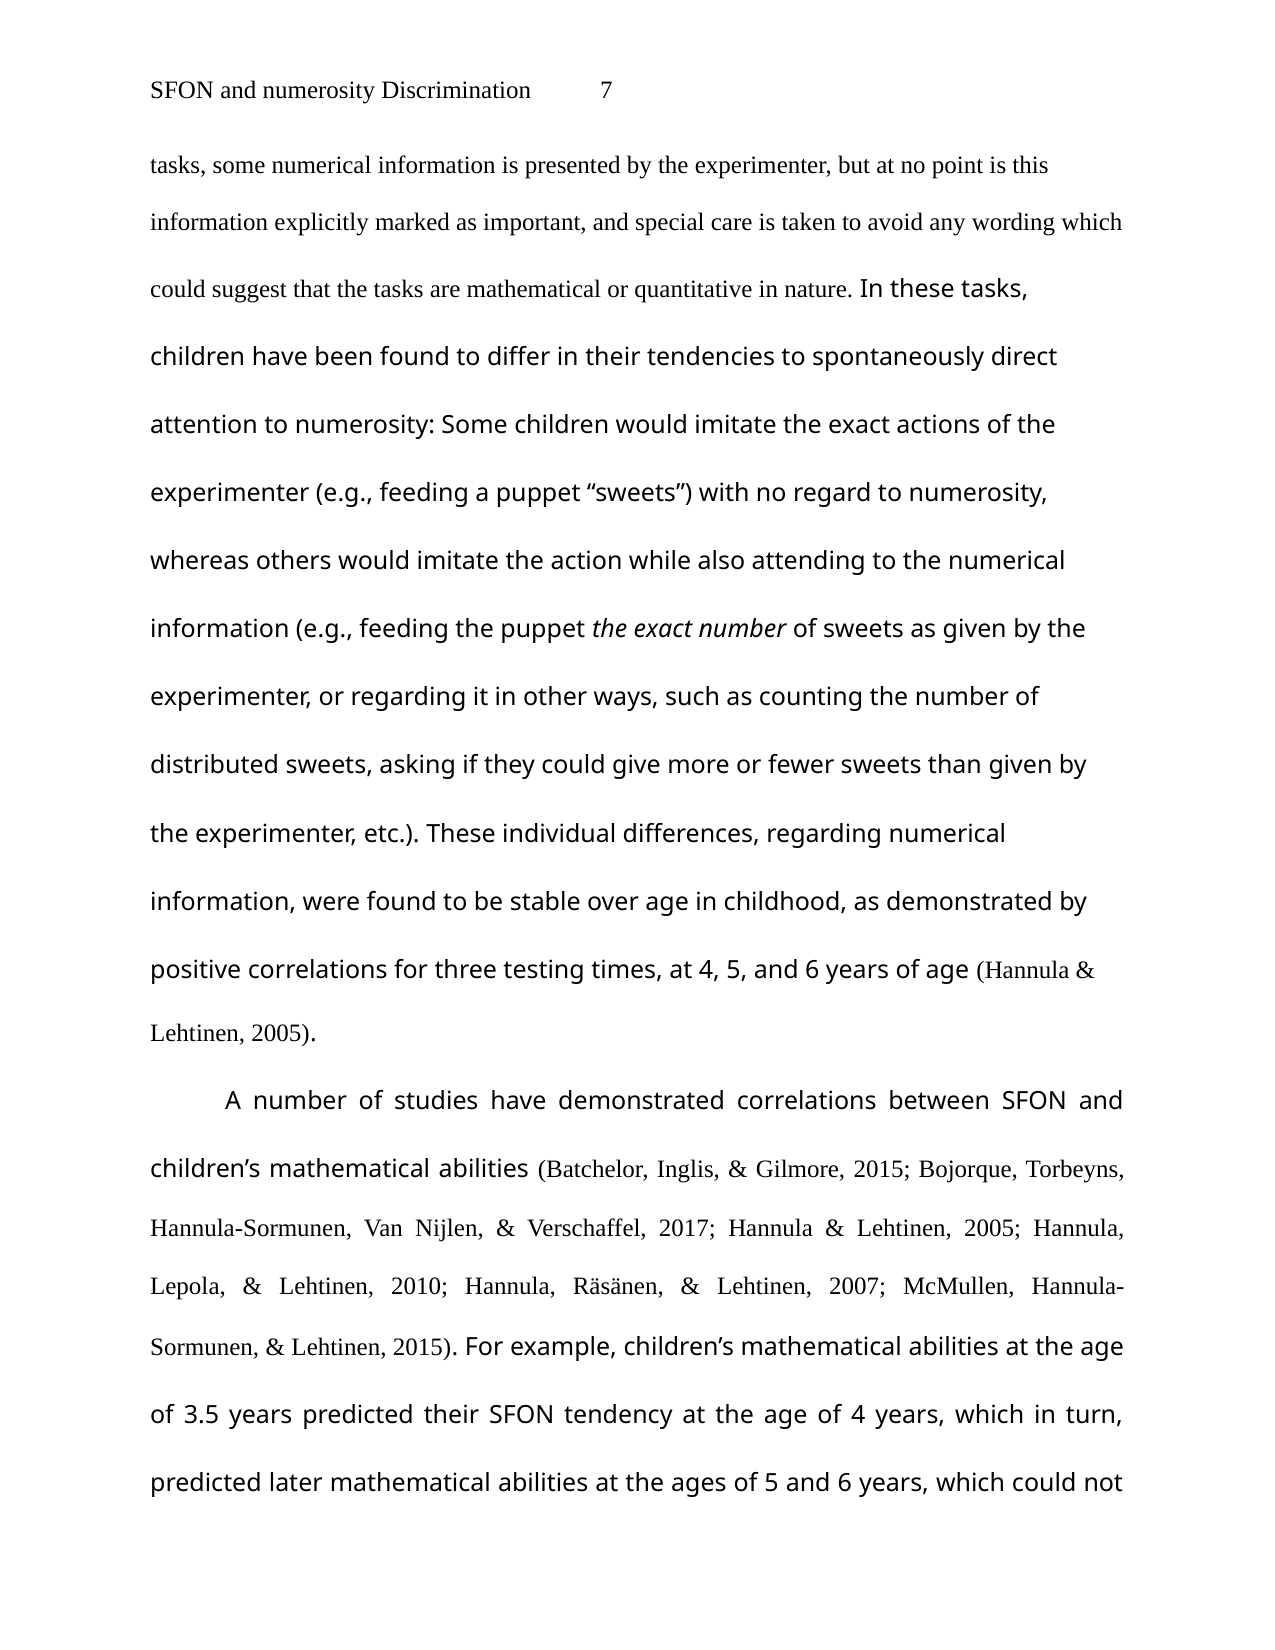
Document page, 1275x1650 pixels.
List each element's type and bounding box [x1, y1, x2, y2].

text [150, 150, 1125, 1048]
text [150, 1082, 1125, 1499]
